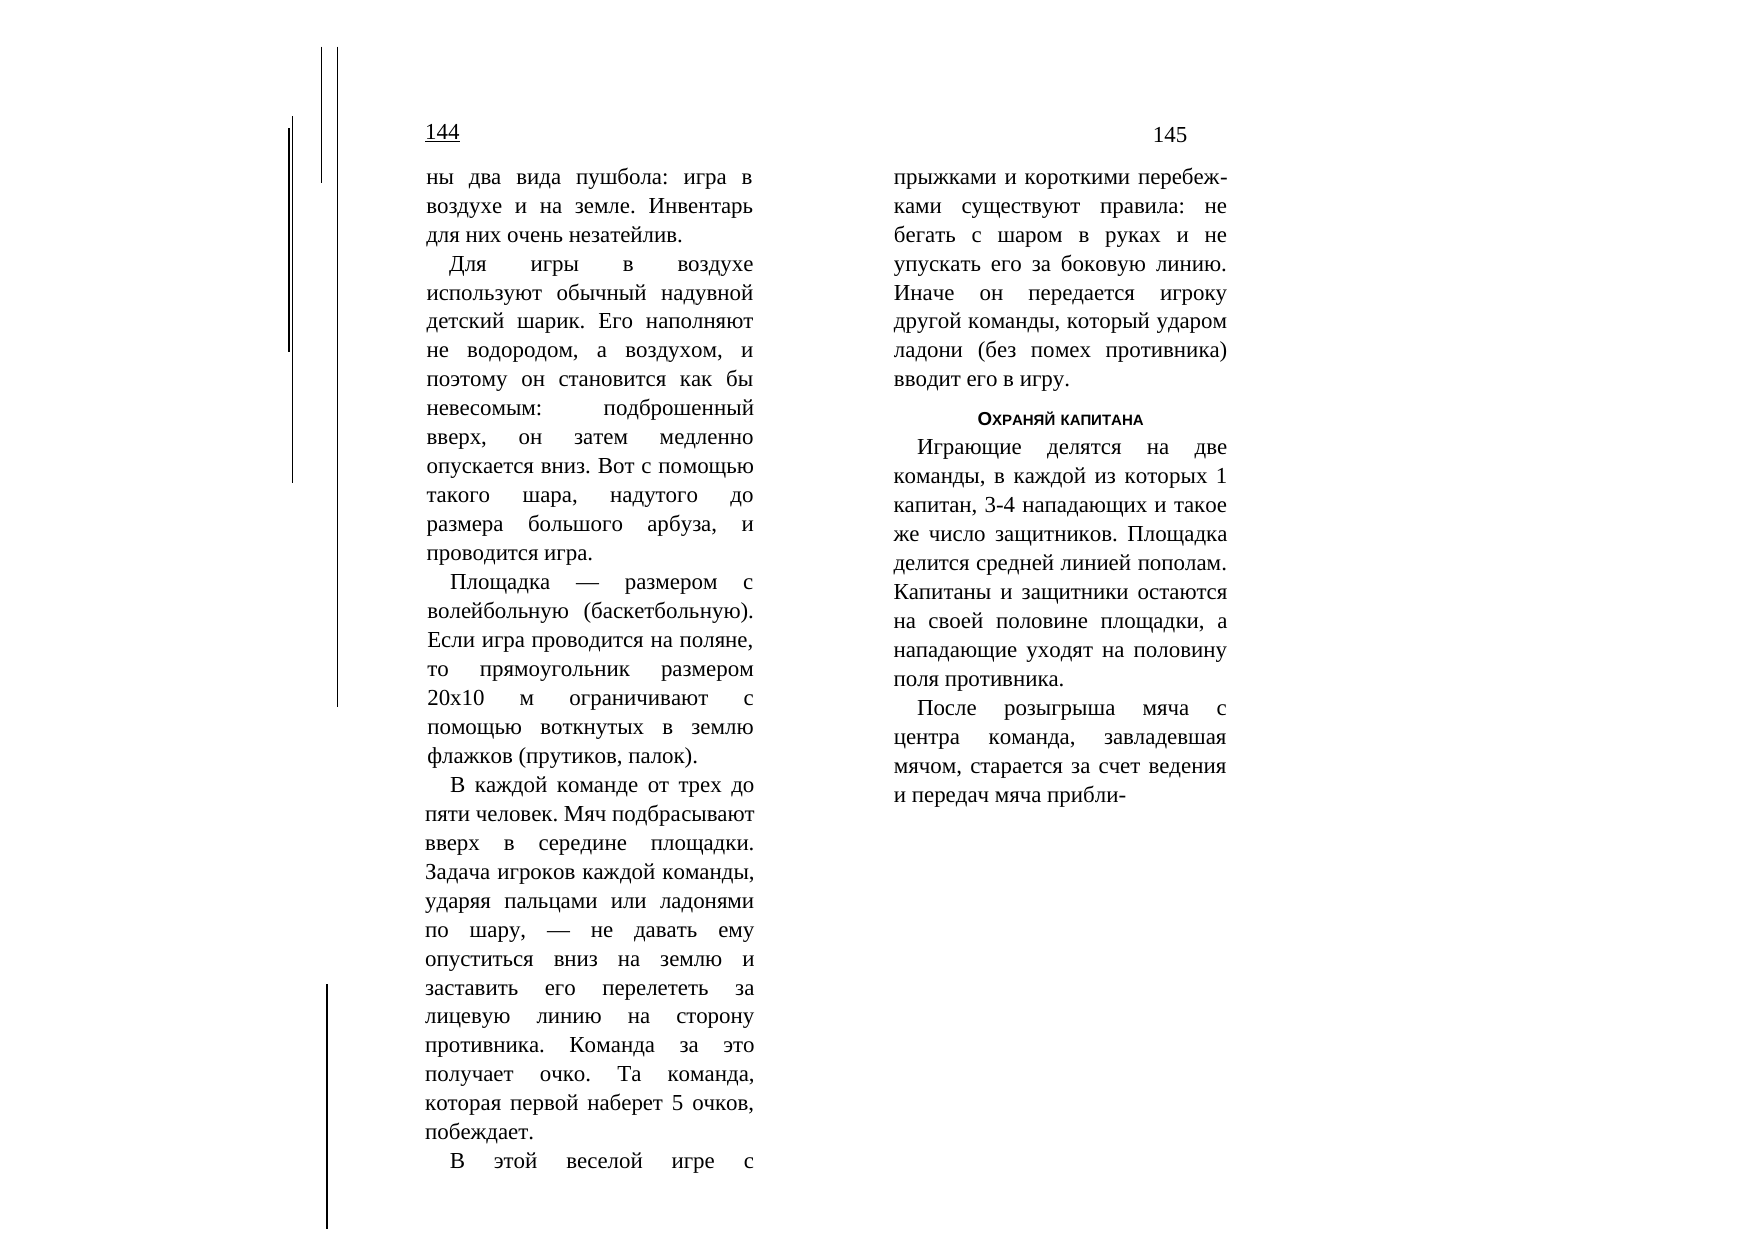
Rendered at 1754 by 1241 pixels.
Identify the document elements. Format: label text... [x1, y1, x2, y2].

text Для игры в воздухе используют обычный надувной детский шарик. Его наполняют не водородом, а воздухом, и поэтому он становится как бы невесомым: подброшенный вверх, он затем медленно опускается вниз. Вот с помощью такого шара, надутого до размера большого арбуза, и проводится игра. [426, 248, 754, 566]
text После розыгрыша мяча с центра команда, завладевшая мячом, старается за счет ведения и передач мяча прибли- [894, 692, 1227, 808]
text В каждой команде от трех до пяти человек. Мяч подбрасывают вверх в середине площадки. Задача игроков каждой команды, ударяя пальцами или ладонями по шару, — не давать ему опуститься вниз на землю и заставить его перелететь за лицевую линию на сторону противника. Команда за это получает очко. Та команда, которая первой наберет 5 очков, побеждает. [425, 769, 755, 1146]
text Охраняй капитана [893, 403, 1228, 432]
text Играющие делятся на две команды, в каждой из которых 1 капитан, 3-4 нападающих и такое же число защитников. Площадка делится средней линией пополам. Капитаны и защитники остаются на своей половине площадки, а нападающие уходят на половину поля противника. [893, 432, 1227, 692]
text ны два вида пушбола: игра в воздухе и на земле. Инвентарь для них очень незатейлив. [426, 161, 753, 248]
text 144 [425, 118, 500, 144]
text В этой веселой игре с прыжками и короткими перебежками существуют правила: не бегать с шаром в руках и не упускать его за боковую линию. Иначе он передается игроку другой команды, который ударом ладони (без помех противника) вводит его в игру. [894, 161, 1227, 393]
text 145 [1153, 121, 1228, 147]
text Площадка — размером с волейбольную (баскетбольную). Если игра проводится на поляне, то прямоугольник размером 20x10 м ограничивают с помощью воткнутых в землю флажков (прутиков, палок). [427, 566, 754, 769]
